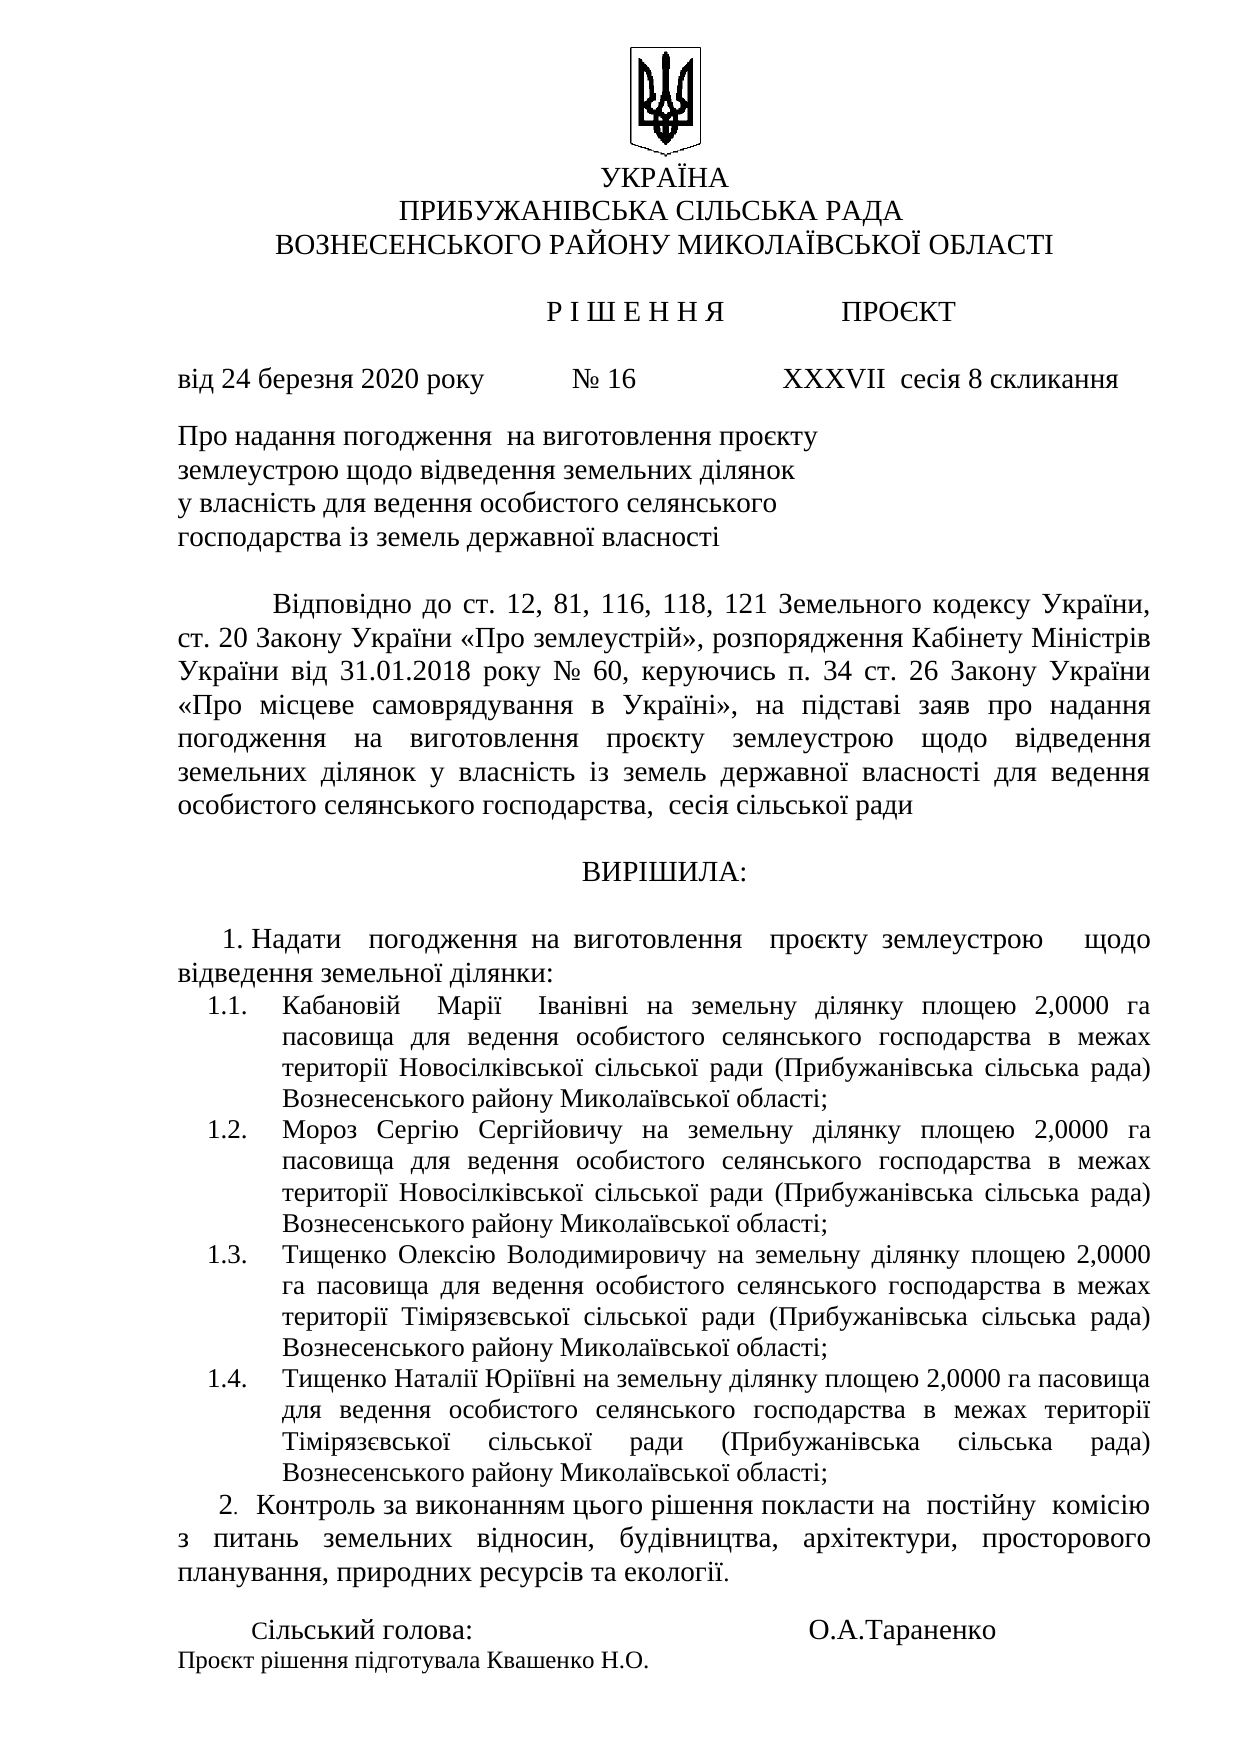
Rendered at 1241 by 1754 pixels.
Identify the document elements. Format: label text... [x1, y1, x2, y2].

picture [627, 45, 703, 159]
list Кабановій Марії Іванівні на земельну ділянку площею 2,0000 га пасовища для ведення особистого селянського господарства в межах території Новосілківської сільської ради (Прибужанівська сільська рада) Вознесенського району Миколаївської області; [207, 989, 1152, 1113]
text від 24 березня 2020 року № 16 ХХХVІІ сесія 8 скликання [177, 361, 1152, 394]
text землеустрою щодо відведення земельних ділянок [177, 452, 1152, 486]
text у власність для ведення особистого селянського [177, 486, 1152, 519]
text УКРАЇНА [177, 160, 1152, 193]
text Відповідно до ст. 12, 81, 116, 118, 121 Земельного кодексу України, ст. 20 Закону України «Про землеустрій», розпорядження Кабінету Міністрів України від 31.01.2018 року № 60, керуючись п. 34 ст. 26 Закону України «Про місцеве самоврядування в Україні», на підставі заяв про надання погодження на виготовлення проєкту землеустрою щодо відведення земельних ділянок у власність із земель державної власності для ведення особистого селянського господарства, сесія сільської ради [177, 586, 1152, 821]
list Надати погодження на виготовлення проєкту землеустрою щодо відведення земельної ділянки: [177, 922, 1152, 989]
text Сільський голова: О.А.Тараненко [177, 1612, 1152, 1645]
list Тищенко Наталії Юріївні на земельну ділянку площею 2,0000 га пасовища для ведення особистого селянського господарства в межах території Тімірязєвської сільської ради (Прибужанівська сільська рада) Вознесенського району Миколаївської області; [207, 1362, 1152, 1487]
text господарства із земель державної власності [177, 519, 1152, 553]
text ВОЗНЕСЕНСЬКОГО РАЙОНУ МИКОЛАЇВСЬКОЇ ОБЛАСТІ [177, 227, 1152, 260]
list Мороз Сергію Сергійовичу на земельну ділянку площею 2,0000 га пасовища для ведення особистого селянського господарства в межах території Новосілківської сільської ради (Прибужанівська сільська рада) Вознесенського району Миколаївської області; [207, 1113, 1152, 1238]
text Проєкт рішення підготувала Квашенко Н.О. [177, 1645, 1152, 1674]
list Тищенко Олексію Володимировичу на земельну ділянку площею 2,0000 га пасовища для ведення особистого селянського господарства в межах території Тімірязєвської сільської ради (Прибужанівська сільська рада) Вознесенського району Миколаївської області; [207, 1238, 1152, 1362]
text Про надання погодження на виготовлення проєкту [177, 418, 1152, 452]
text Р І Ш Е Н Н Я ПРОЄКТ [177, 294, 1152, 327]
list 2. Контроль за виконанням цього рішення покласти на постійну комісію з питань земельних відносин, будівництва, архітектури, просторового планування, природних ресурсів та екології. [177, 1487, 1152, 1588]
text ПРИБУЖАНІВСЬКА СІЛЬСЬКА РАДА [325, 193, 1152, 227]
text ВИРІШИЛА: [177, 854, 1152, 888]
